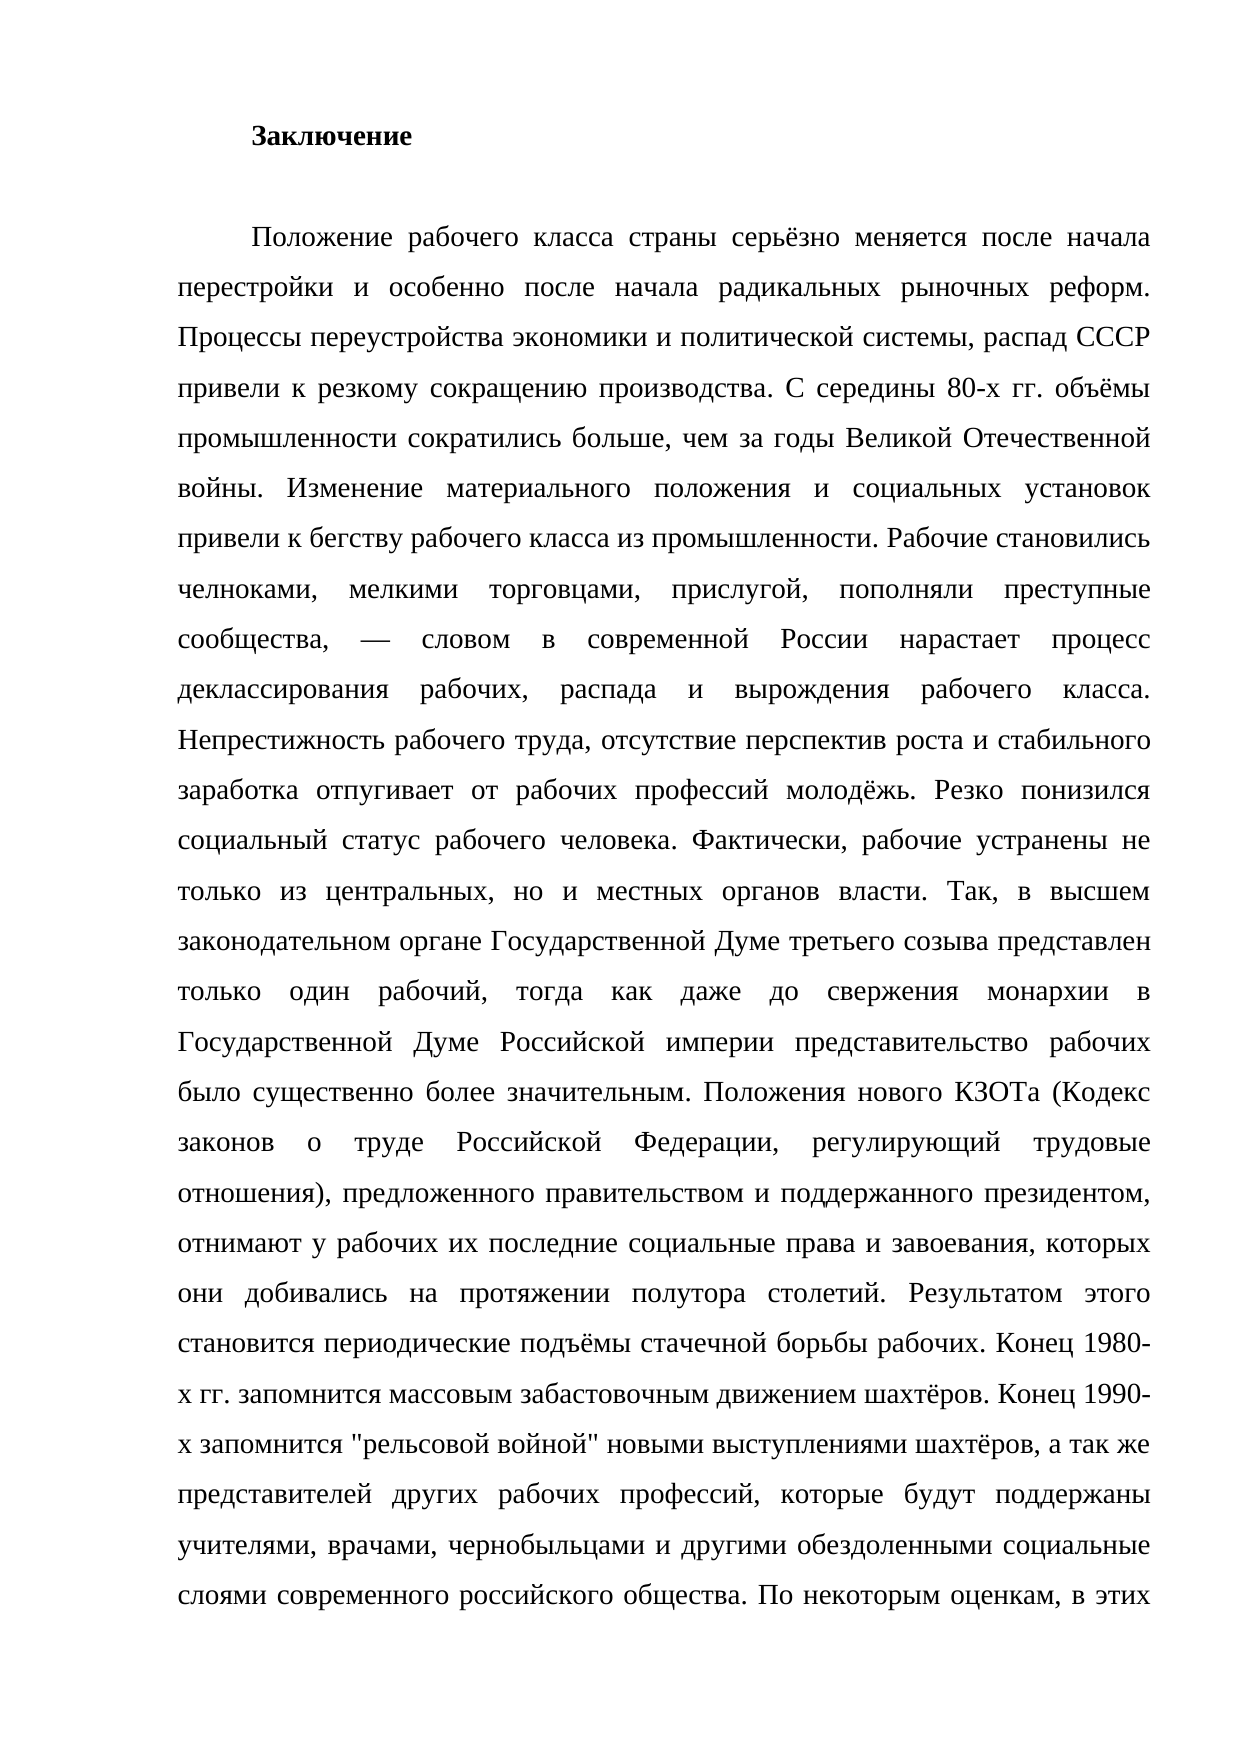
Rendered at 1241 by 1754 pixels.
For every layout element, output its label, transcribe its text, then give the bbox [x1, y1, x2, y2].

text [177, 219, 1152, 1611]
text Заключение [177, 118, 1152, 152]
